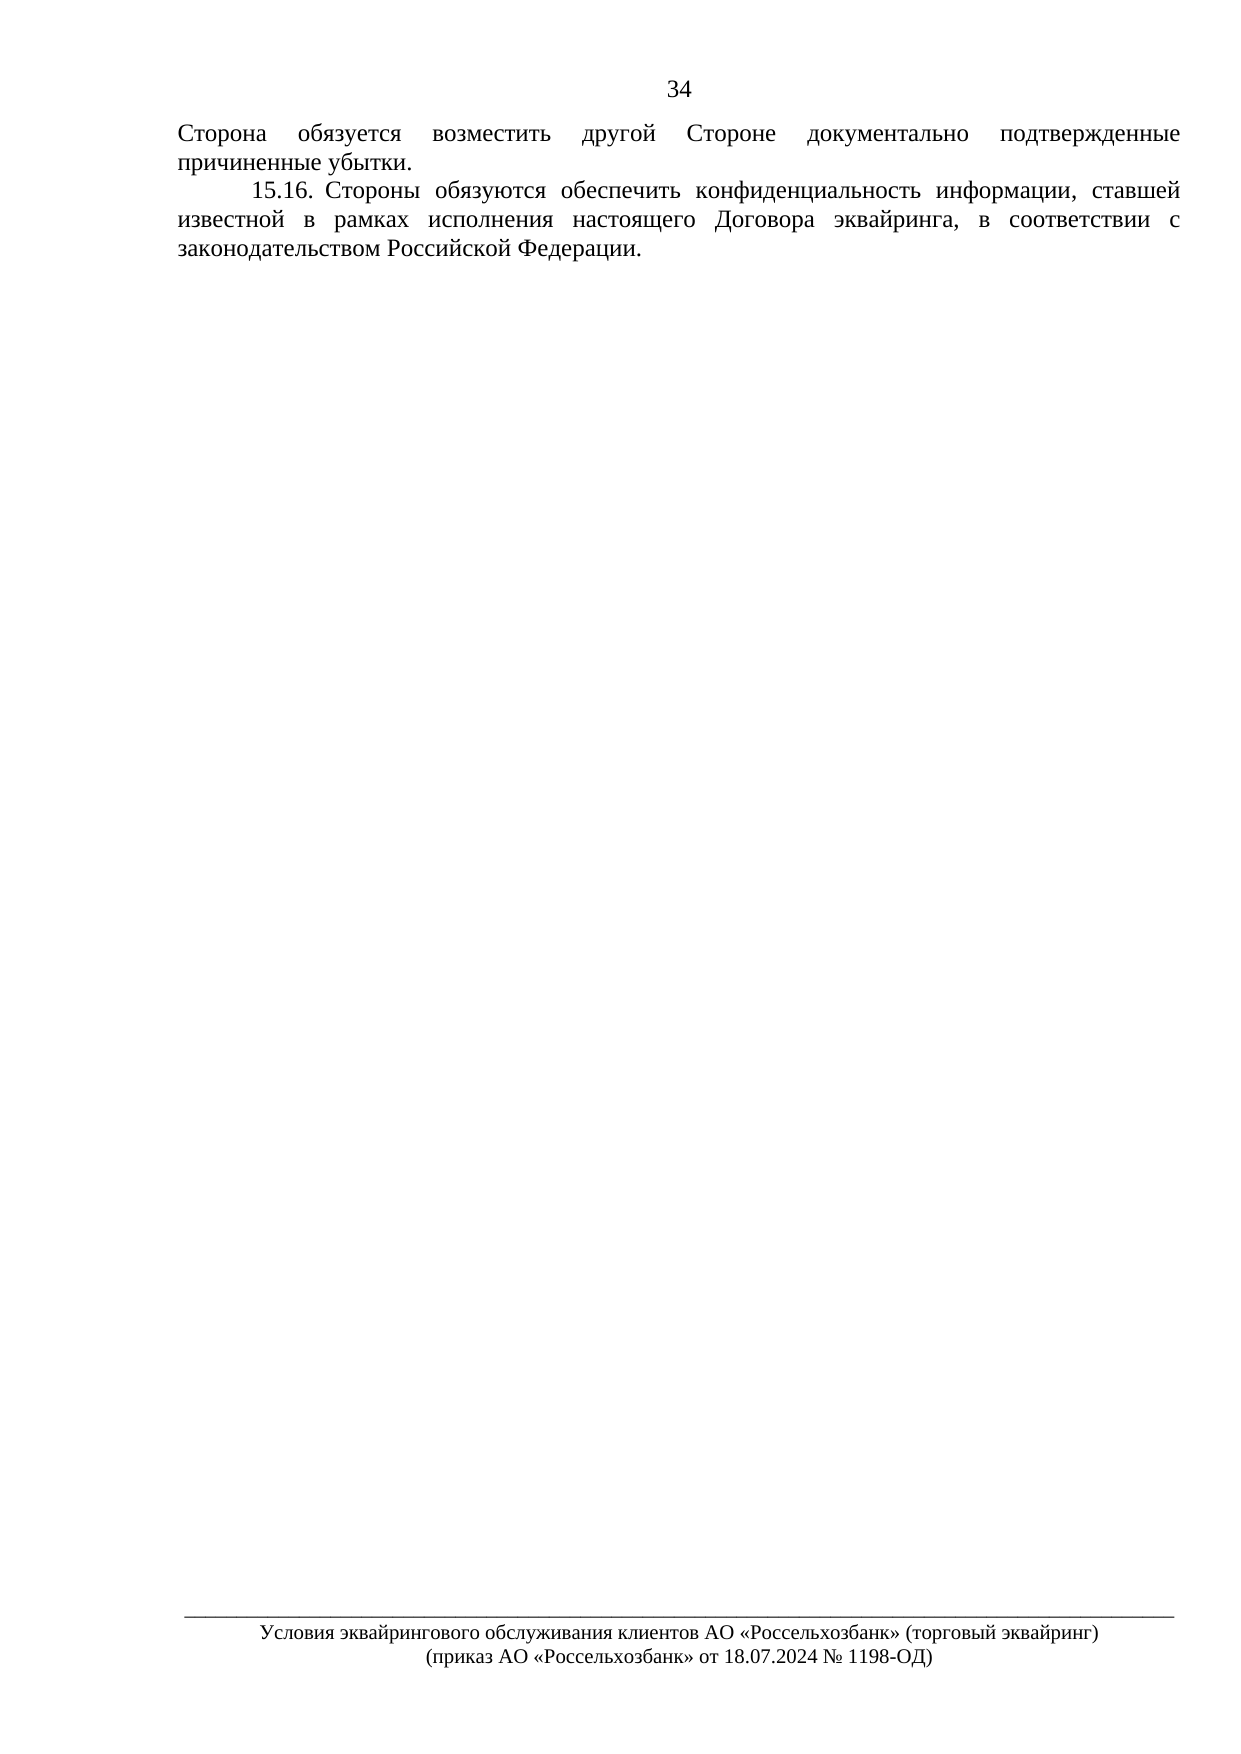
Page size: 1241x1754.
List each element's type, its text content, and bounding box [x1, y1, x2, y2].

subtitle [177, 118, 1181, 176]
subtitle Стороны обязуются обеспечить конфиденциальность информации, ставшей известной в рамках исполнения настоящего Договора эквайринга, в соответствии с законодательством Российской Федерации. [177, 176, 1181, 262]
